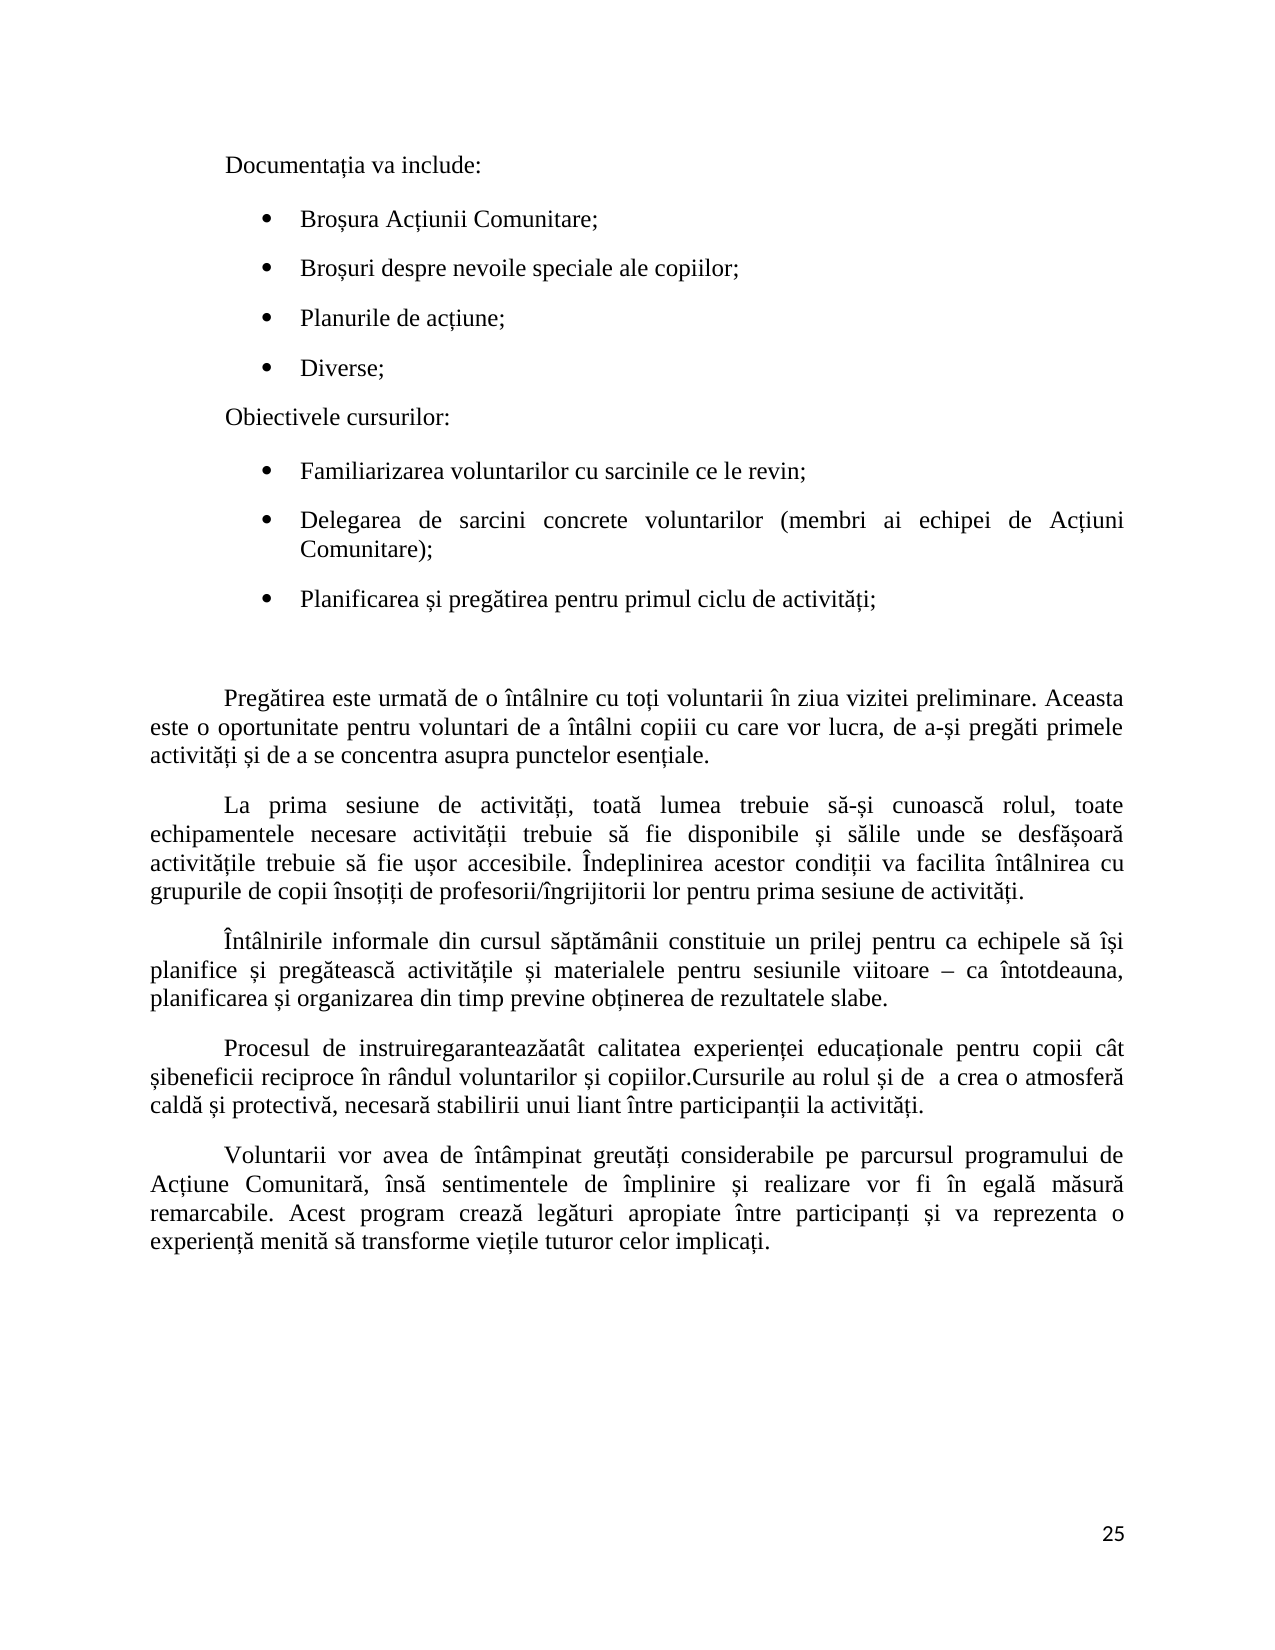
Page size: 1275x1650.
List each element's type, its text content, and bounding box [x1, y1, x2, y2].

text Obiectivele cursurilor: [150, 402, 1125, 431]
list Broșura Acțiunii Comunitare; [262, 204, 1125, 233]
text Documentația va include: [150, 150, 1125, 179]
text Pregătirea este urmată de o întâlnire cu toți voluntarii în ziua vizitei preliminare. Aceasta este o oportunitate pentru voluntari de a întâlni copiii cu care vor lucra, de a-și pregăti primele activități și de a se concentra asupra punctelor esențiale. [150, 683, 1125, 769]
text Voluntarii vor avea de întâmpinat greutăți considerabile pe parcursul programului de Acțiune Comunitară, însă sentimentele de împlinire și realizare vor fi în egală măsură remarcabile. Acest program crează legături apropiate între participanți și va reprezenta o experiență menită să transforme viețile tuturor celor implicați. [150, 1140, 1125, 1255]
text Întâlnirile informale din cursul săptămânii constituie un prilej pentru ca echipele să își planifice și pregătească activitățile și materialele pentru sesiunile viitoare – ca întotdeauna, planificarea și organizarea din timp previne obținerea de rezultatele slabe. [150, 926, 1125, 1012]
list Planurile de acțiune; [262, 303, 1125, 332]
text Procesul de instruiregaranteazăatât calitatea experienței educaționale pentru copii cât șibeneficii reciproce în rândul voluntarilor și copiilor.Cursurile au rolul și de a crea o atmosferă caldă și protectivă, necesară stabilirii unui liant între participanții la activități. [150, 1033, 1125, 1119]
text La prima sesiune de activități, toată lumea trebuie să-și cunoască rolul, toate echipamentele necesare activității trebuie să fie disponibile și sălile unde se desfășoară activitățile trebuie să fie ușor accesibile. Îndeplinirea acestor condiții va facilita întâlnirea cu grupurile de copii însoțiți de profesorii/îngrijitorii lor pentru prima sesiune de activități. [150, 790, 1125, 905]
list Planificarea și pregătirea pentru primul ciclu de activități; [262, 584, 1125, 613]
list Familiarizarea voluntarilor cu sarcinile ce le revin; [262, 456, 1125, 485]
list Delegarea de sarcini concrete voluntarilor (membri ai echipei de Acțiuni Comunitare); [262, 506, 1125, 563]
list Broșuri despre nevoile speciale ale copiilor; [262, 253, 1125, 282]
list Diverse; [262, 353, 1125, 381]
